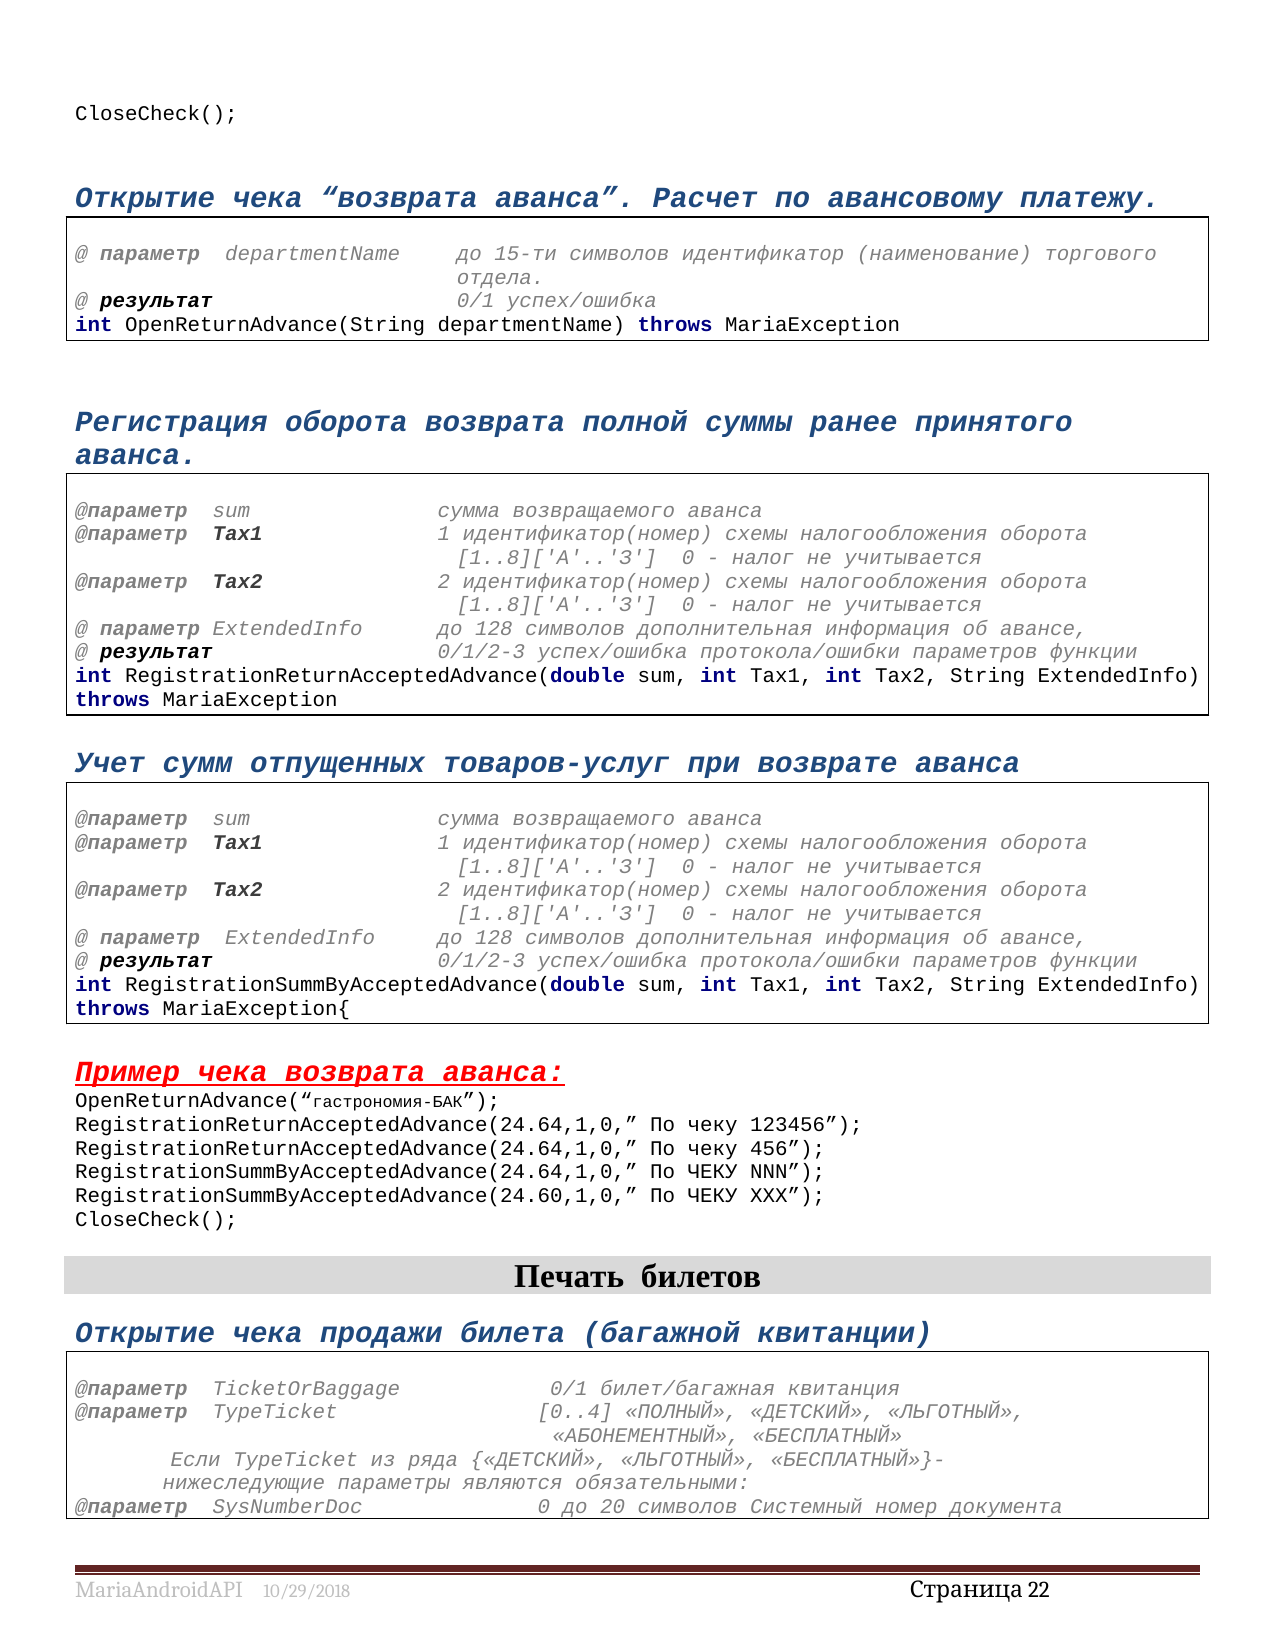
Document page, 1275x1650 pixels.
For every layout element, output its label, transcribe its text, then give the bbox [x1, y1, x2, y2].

text @параметр TicketOrBaggage 0/1 билет/багажная квитанция @параметр TypeTicket [0..4] «ПОЛНЫЙ», «ДЕТСКИЙ», «ЛЬГОТНЫЙ», [67, 1352, 1208, 1425]
text RegistrationSummByAcceptedAdvance(24.64,1,0,” По ЧЕКУ NNN”); [75, 1161, 1200, 1185]
text Пример чека возврата аванса: [75, 1057, 1200, 1090]
text RegistrationReturnAcceptedAdvance(24.64,1,0,” По чеку 456”); [75, 1138, 1200, 1161]
text RegistrationReturnAcceptedAdvance(24.64,1,0,” По чеку 123456”); [75, 1114, 1200, 1138]
text [1..8]['А'..'З'] 0 - налог не учитывается @ параметр ExtendedInfo до 128 символов дополнительная информация об авансе, @ результат 0/1/2-3 успех/ошибка протокола/ошибки параметров функции int RegistrationSummByAcceptedAdvance(double sum, int Tax1, int Tax2, String ExtendedInfo) throws MariaException{ [67, 900, 1208, 1023]
text OpenReturnAdvance(“гастрономия-БАК”); [75, 1090, 1200, 1114]
text @параметр sum сумма возвращаемого аванса @параметр Tax1 1 идентификатор(номер) схемы налогообложения оборота [67, 783, 1208, 856]
text Открытие чека “возврата аванса”. Расчет по авансовому платежу. [75, 183, 1200, 216]
text [1..8]['А'..'З'] 0 - налог не учитывается @ параметр ExtendedInfo до 128 символов дополнительная информация об авансе, @ результат 0/1/2-3 успех/ошибка протокола/ошибки параметров функции int RegistrationReturnAcceptedAdvance(double sum, int Tax1, int Tax2, String ExtendedInfo) throws MariaException [67, 591, 1208, 714]
text Регистрация оборота возврата полной суммы ранее принятого аванса. [75, 407, 1200, 473]
text Учет сумм отпущенных товаров-услуг при возврате аванса [75, 749, 1200, 782]
text отдела. @ результат 0/1 успех/ошибка int OpenReturnAdvance(String departmentName) throws MariaException [67, 264, 1208, 340]
text CloseCheck(); [75, 1209, 1200, 1232]
text Открытие чека продажи билета (багажной квитанции) [75, 1318, 1200, 1351]
text @параметр sum сумма возвращаемого аванса @параметр Tax1 1 идентификатор(номер) схемы налогообложения оборота [67, 474, 1208, 547]
text «АБОНЕМЕНТНЫЙ», «БЕСПЛАТНЫЙ» [75, 1425, 1200, 1449]
text CloseCheck(); [75, 103, 1200, 127]
text @ параметр departmentName до 15-ти символов идентификатор (наименование) торгового [67, 218, 1208, 264]
text RegistrationSummByAcceptedAdvance(24.60,1,0,” По ЧЕКУ XXX”); [75, 1185, 1200, 1209]
table_header Печать билетов [64, 1256, 1211, 1294]
text Если TypeTicket из ряда {«ДЕТСКИЙ», «ЛЬГОТНЫЙ», «БЕСПЛАТНЫЙ»}- нижеследующие параметры являются обязательными: @параметр SysNumberDoc 0 до 20 символов Системный номер документа [75, 1449, 1200, 1518]
text [1..8]['А'..'З'] 0 - налог не учитывается @параметр Tax2 2 идентификатор(номер) схемы налогообложения оборота [75, 856, 1200, 900]
text [1..8]['А'..'З'] 0 - налог не учитывается @параметр Tax2 2 идентификатор(номер) схемы налогообложения оборота [75, 547, 1200, 591]
